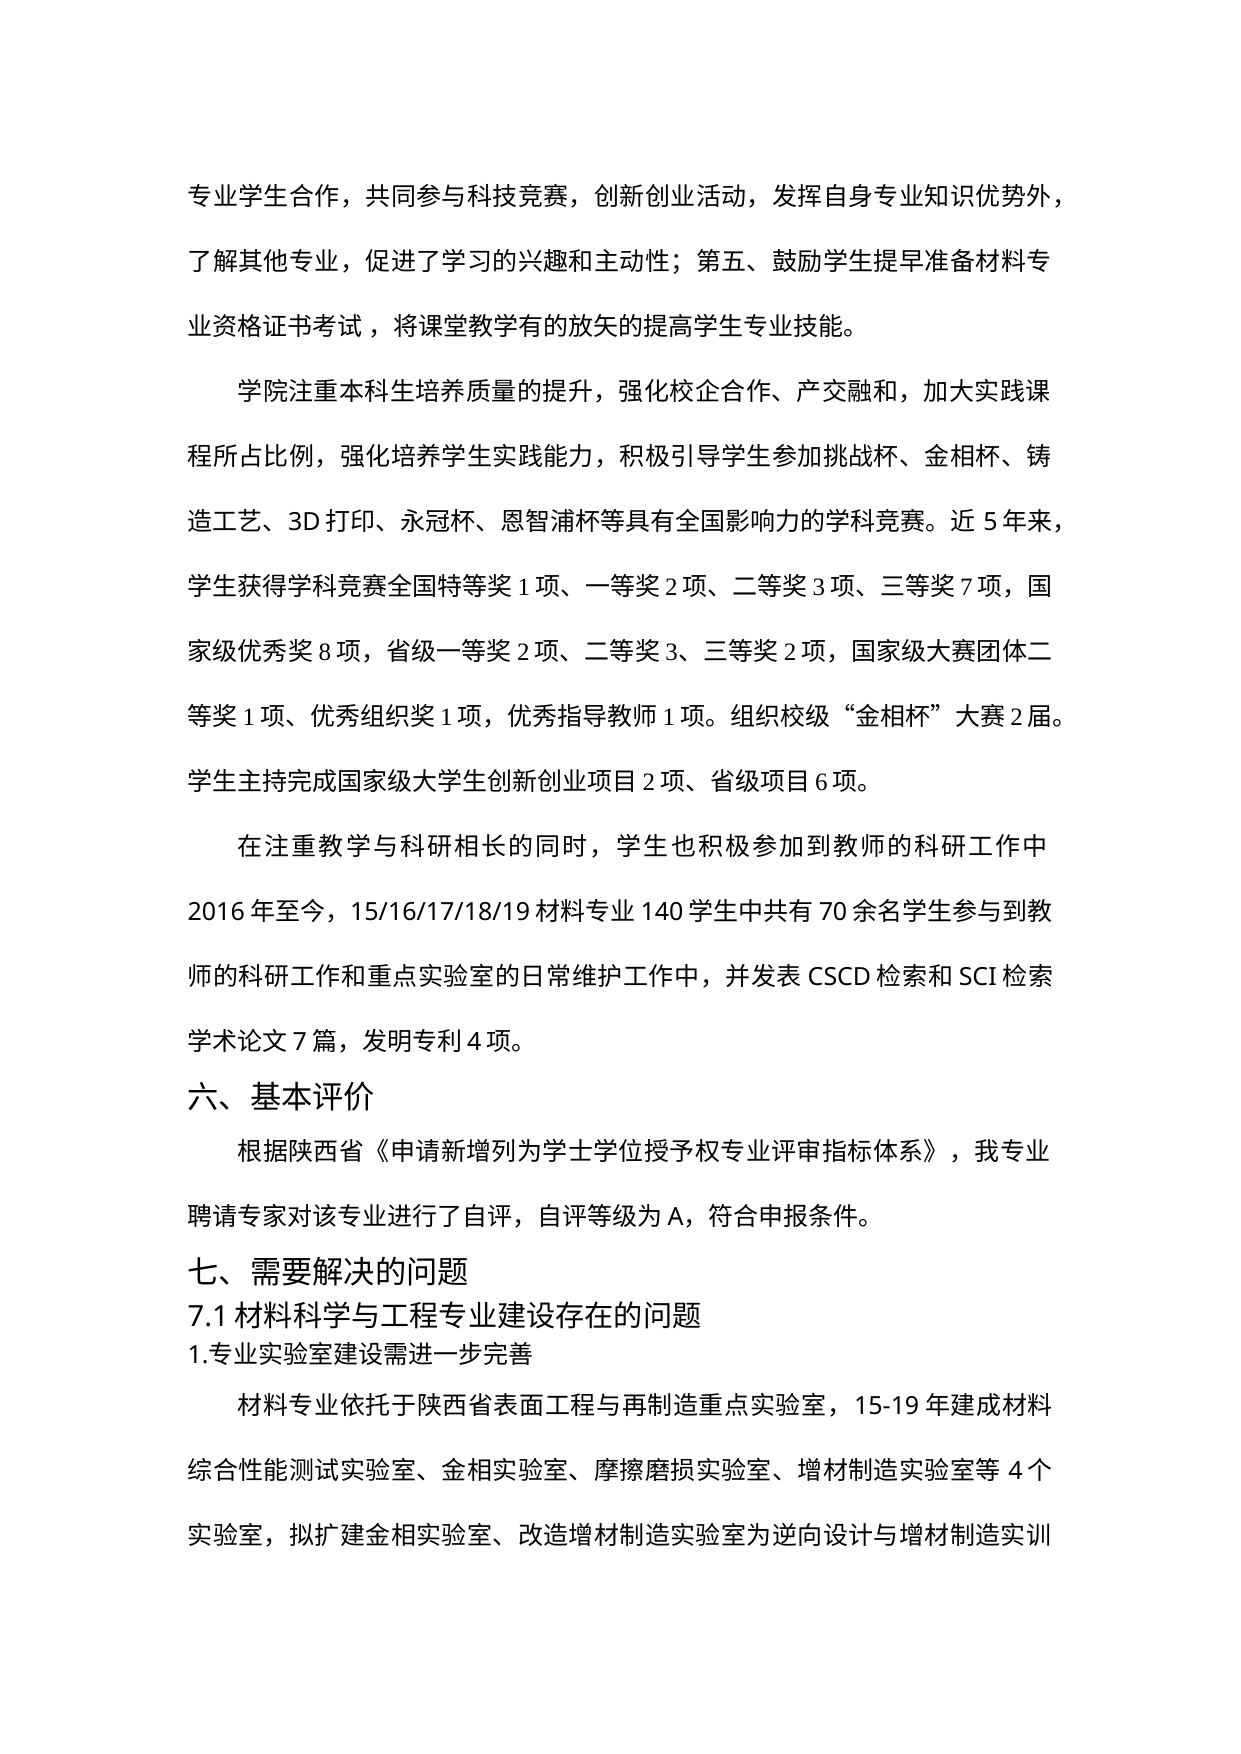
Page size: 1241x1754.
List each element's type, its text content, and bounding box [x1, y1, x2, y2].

subtitle 7.1材料科学与工程专业建设存在的问题 [187, 1292, 1053, 1335]
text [187, 1371, 1053, 1566]
text 1.专业实验室建设需进一步完善 [187, 1335, 1053, 1371]
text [187, 162, 1053, 357]
subtitle 六、基本评价 [187, 1072, 1053, 1117]
text 根据陕西省《申请新增列为学士学位授予权专业评审指标体系》，我专业聘请专家对该专业进行了自评，自评等级为A，符合申报条件。 [187, 1117, 1053, 1247]
subtitle 七、需要解决的问题 [187, 1247, 1053, 1292]
text 学院注重本科生培养质量的提升，强化校企合作、产交融和，加大实践课程所占比例，强化培养学生实践能力，积极引导学生参加挑战杯、金相杯、铸造工艺、3D打印、永冠杯、恩智浦杯等具有全国影响力的学科竞赛。近5年来，学生获得学科竞赛全国特等奖1项、一等奖2项、二等奖3项、三等奖7项，国家级优秀奖8项，省级一等奖2项、二等奖3、三等奖2项，国家级大赛团体二等奖1项、优秀组织奖1项，优秀指导教师1项。组织校级“金相杯”大赛2届。学生主持完成国家级大学生创新创业项目2项、省级项目6项。 [187, 357, 1053, 812]
text 在注重教学与科研相长的同时，学生也积极参加到教师的科研工作中，2016年至今，15/16/17/18/19材料专业140学生中共有70余名学生参与到教师的科研工作和重点实验室的日常维护工作中，并发表CSCD检索和SCI检索学术论文7篇，发明专利4项。 [187, 812, 1053, 1072]
